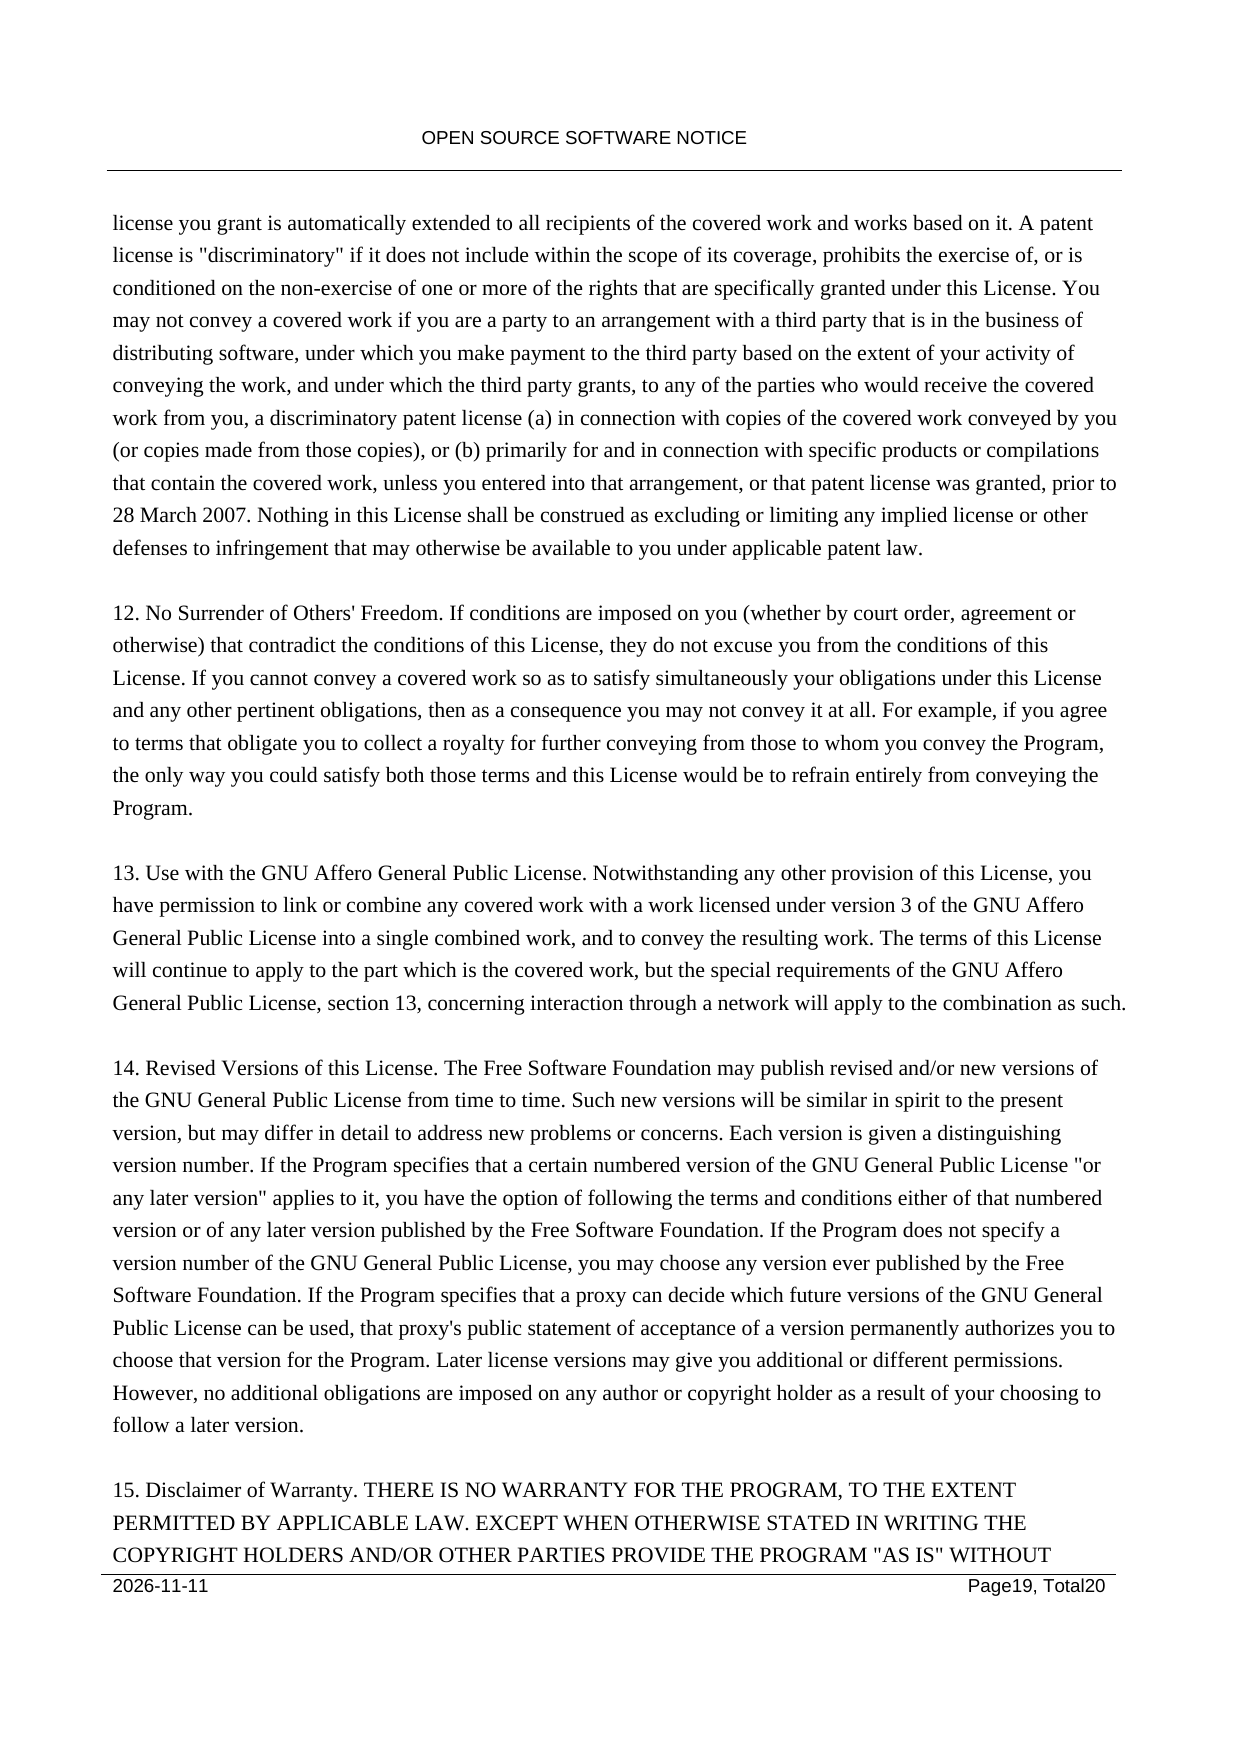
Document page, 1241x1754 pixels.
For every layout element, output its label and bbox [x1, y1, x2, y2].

text [112, 206, 1128, 1571]
